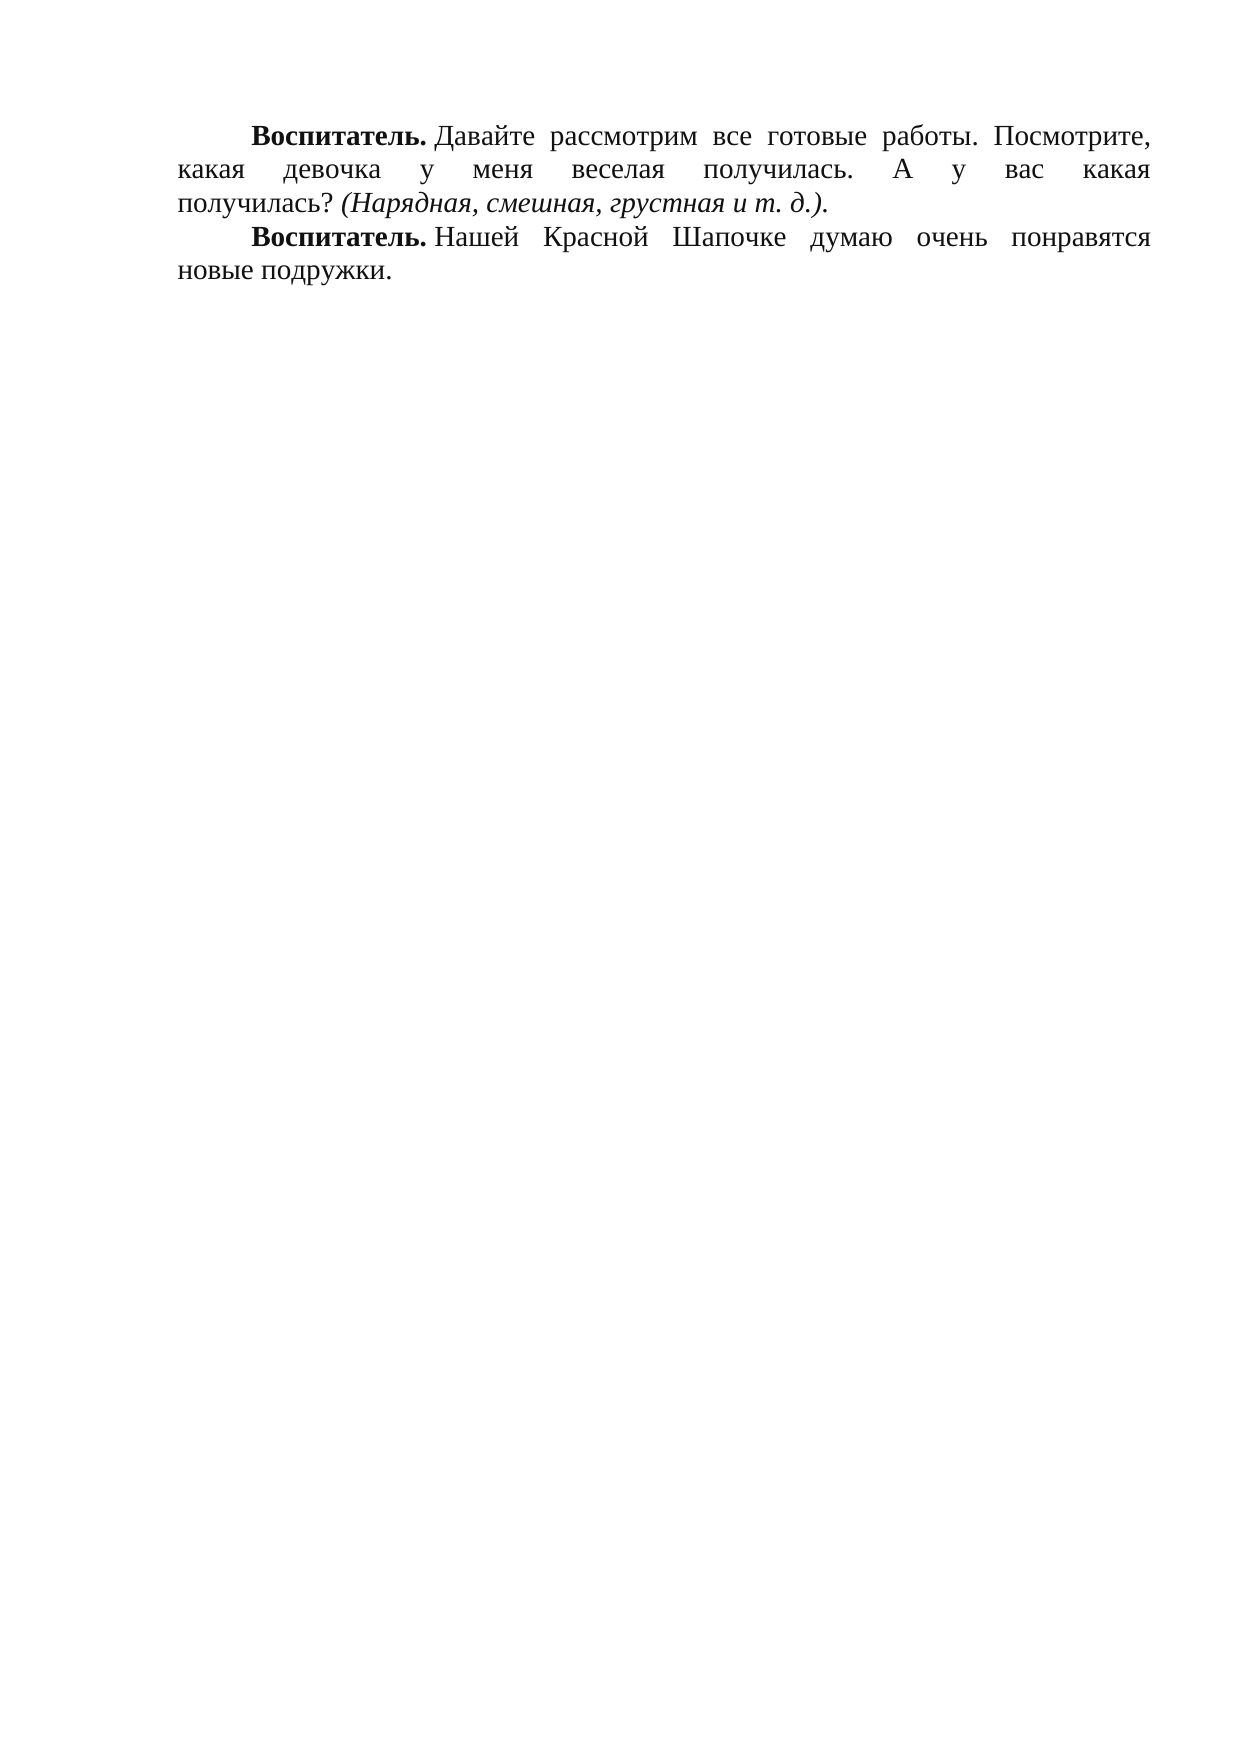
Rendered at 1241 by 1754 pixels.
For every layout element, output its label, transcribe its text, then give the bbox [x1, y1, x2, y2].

text Воспитатель. Давайте рассмотрим все готовые работы. Посмотрите, какая девочка у меня веселая получилась. А у вас какая получилась? (Нарядная, смешная, грустная и т. д.). [177, 118, 1152, 219]
text Воспитатель. Нашей Красной Шапочке думаю очень понравятся новые подружки. [177, 219, 1152, 286]
